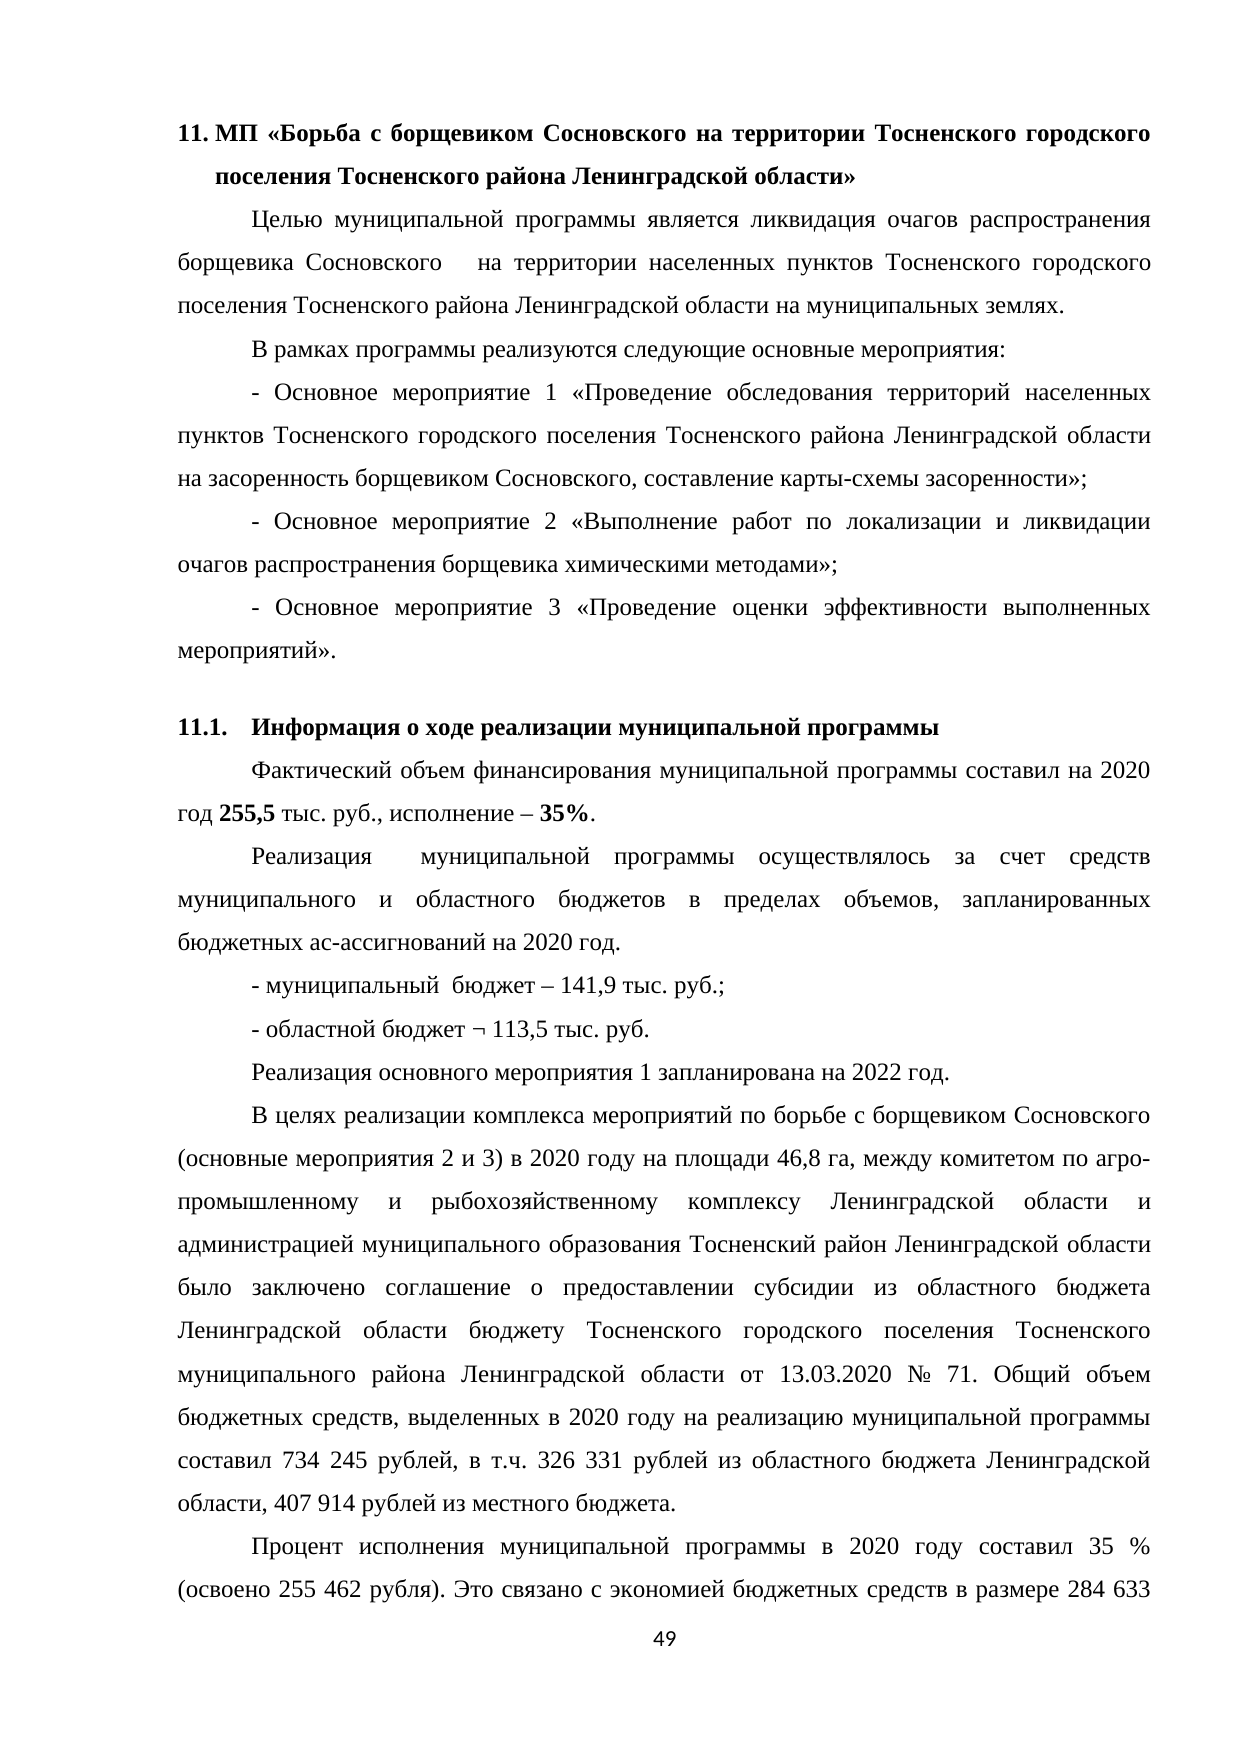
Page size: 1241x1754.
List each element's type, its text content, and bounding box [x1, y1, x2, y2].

text - областной бюджет ¬ 113,5 тыс. руб. [177, 1014, 1152, 1042]
text - муниципальный бюджет – 141,9 тыс. руб.; [177, 971, 1152, 999]
text - Основное мероприятие 3 «Проведение оценки эффективности выполненных мероприятий». [177, 592, 1152, 664]
list МП «Борьба с борщевиком Сосновского на территории Тосненского городского поселения Тосненского района Ленинградской области» [177, 118, 1152, 190]
text В целях реализации комплекса мероприятий по борьбе с борщевиком Сосновского (основные мероприятия 2 и 3) в 2020 году на площади 46,8 га, между комитетом по агро-промышленному и рыбохозяйственному комплексу Ленинградской области и администрацией муниципального образования Тосненский район Ленинградской области было заключено соглашение о предоставлении субсидии из областного бюджета Ленинградской области бюджету Тосненского городского поселения Тосненского муниципального района Ленинградской области от 13.03.2020 № 71. Общий объем бюджетных средств, выделенных в 2020 году на реализацию муниципальной программы составил 734 245 рублей, в т.ч. 326 331 рублей из областного бюджета Ленинградской области, 407 914 рублей из местного бюджета. [177, 1100, 1152, 1517]
text Целью муниципальной программы является ликвидация очагов распространения борщевика Сосновского на территории населенных пунктов Тосненского городского поселения Тосненского района Ленинградской области на муниципальных землях. [177, 204, 1152, 319]
text В рамках программы реализуются следующие основные мероприятия: [177, 334, 1152, 362]
list Информация о ходе реализации муниципальной программы [177, 712, 1152, 741]
text Реализация основного мероприятия 1 запланирована на 2022 год. [177, 1057, 1152, 1086]
text - Основное мероприятие 2 «Выполнение работ по локализации и ликвидации очагов распространения борщевика химическими методами»; [177, 506, 1152, 578]
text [177, 1531, 1152, 1603]
text Реализация муниципальной программы осуществлялось за счет средств муниципального и областного бюджетов в пределах объемов, запланированных бюджетных ас-ассигнований на 2020 год. [177, 841, 1152, 956]
text - Основное мероприятие 1 «Проведение обследования территорий населенных пунктов Тосненского городского поселения Тосненского района Ленинградской области на засоренность борщевиком Сосновского, составление карты-схемы засоренности»; [177, 377, 1152, 492]
text Фактический объем финансирования муниципальной программы составил на 2020 год 255,5 тыс. руб., исполнение – 35%. [177, 755, 1152, 827]
